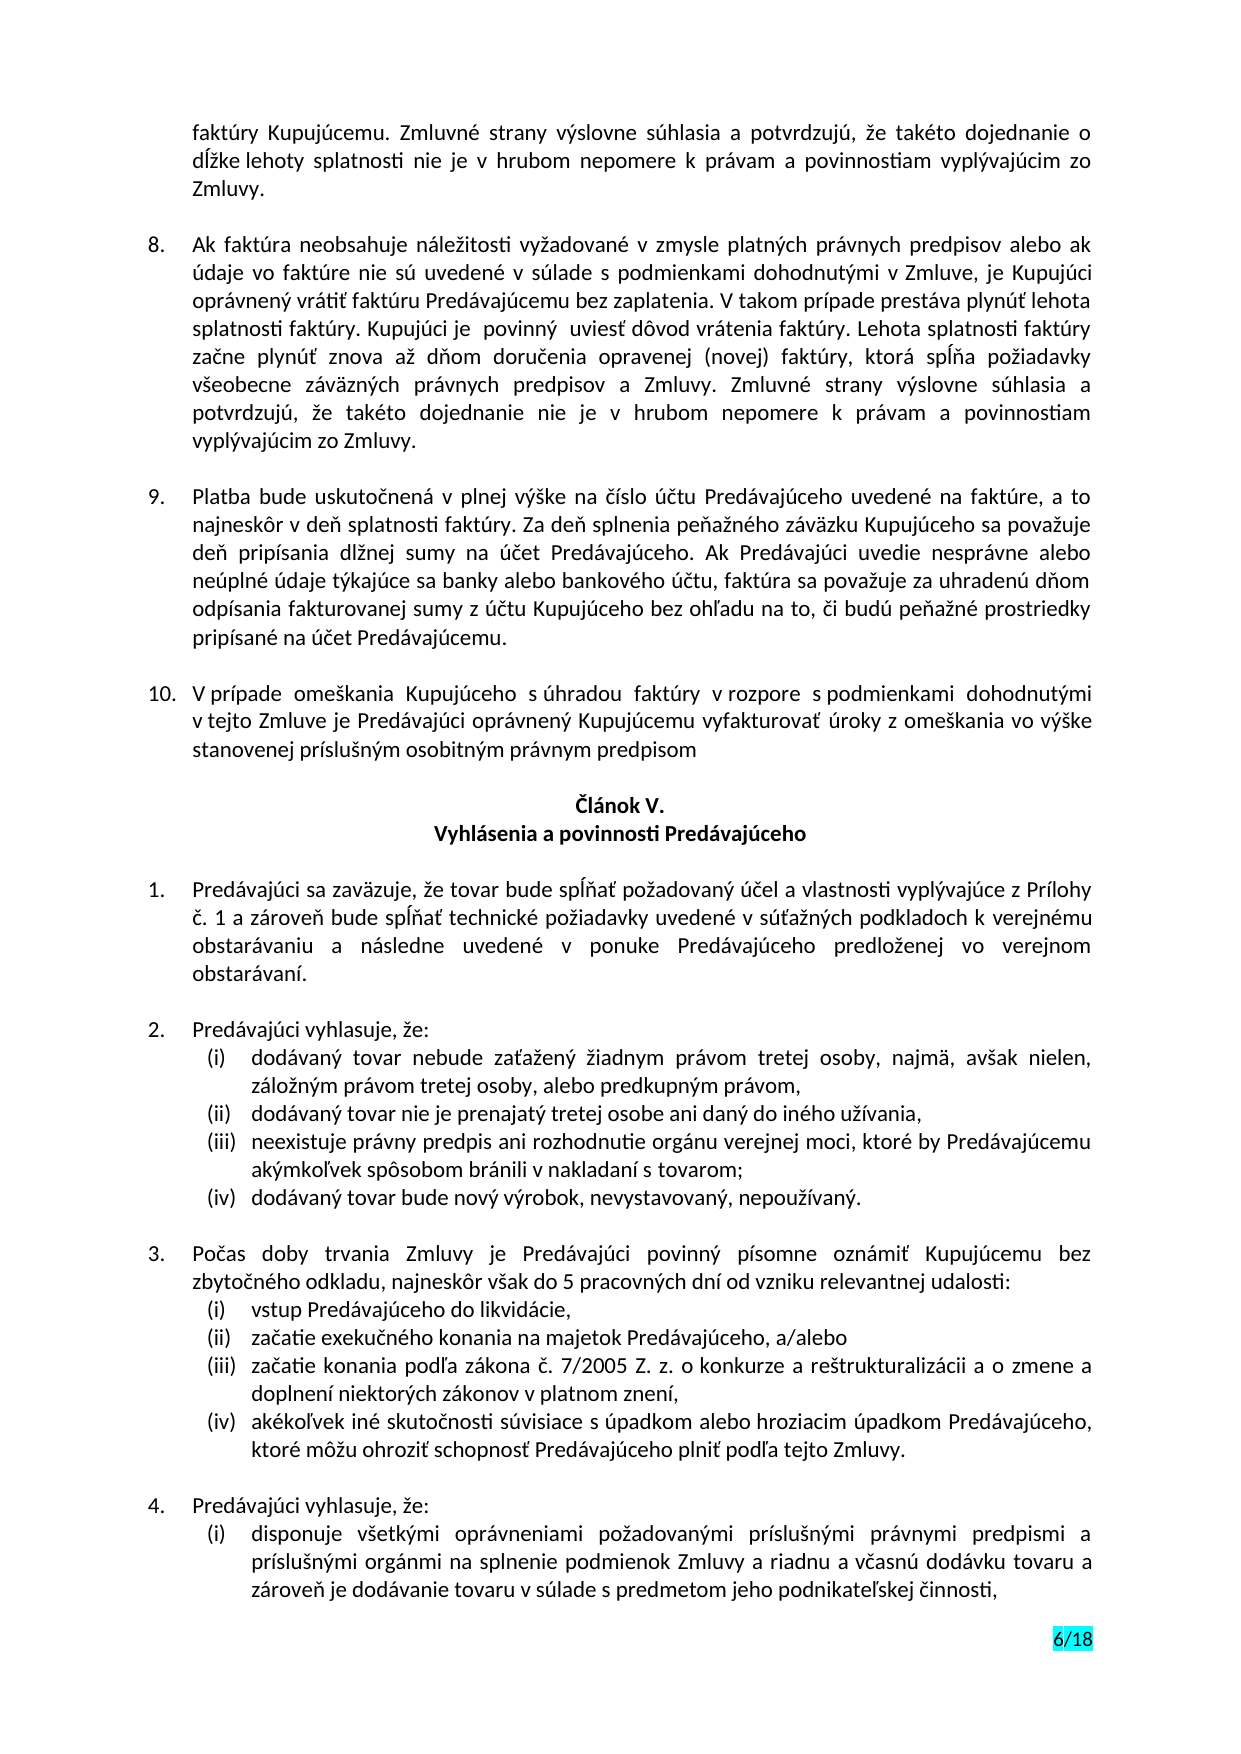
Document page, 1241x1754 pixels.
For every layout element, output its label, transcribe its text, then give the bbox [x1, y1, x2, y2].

list neexistuje právny predpis ani rozhodnutie orgánu verejnej moci, ktoré by Predávajúcemu akýmkoľvek spôsobom bránili v nakladaní s tovarom; [207, 1127, 1093, 1183]
list akékoľvek iné skutočnosti súvisiace s úpadkom alebo hroziacim úpadkom Predávajúceho, ktoré môžu ohroziť schopnosť Predávajúceho plniť podľa tejto Zmluvy. [207, 1407, 1093, 1463]
list dodávaný tovar bude nový výrobok, nevystavovaný, nepoužívaný. [207, 1183, 1093, 1211]
list Platba bude uskutočnená v plnej výške na číslo účtu Predávajúceho uvedené na faktúre, a to najneskôr v deň splatnosti faktúry. Za deň splnenia peňažného záväzku Kupujúceho sa považuje deň pripísania dlžnej sumy na účet Predávajúceho. Ak Predávajúci uvedie nesprávne alebo neúplné údaje týkajúce sa banky alebo bankového účtu, faktúra sa považuje za uhradenú dňom odpísania fakturovanej sumy z účtu Kupujúceho bez ohľadu na to, či budú peňažné prostriedky pripísané na účet Predávajúcemu. [148, 482, 1093, 651]
list (i) dodávaný tovar nebude zaťažený žiadnym právom tretej osoby, najmä, avšak nielen, záložným právom tretej osoby, alebo predkupným právom, [207, 1043, 1093, 1099]
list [148, 118, 1093, 202]
list Vyhlásenia a povinnosti Predávajúceho [148, 819, 1093, 847]
list začatie konania podľa zákona č. 7/2005 Z. z. o konkurze a reštrukturalizácii a o zmene a doplnení niektorých zákonov v platnom znení, [207, 1351, 1093, 1407]
list 3. Počas doby trvania Zmluvy je Predávajúci povinný písomne oznámiť Kupujúcemu bez zbytočného odkladu, najneskôr však do 5 pracovných dní od vzniku relevantnej udalosti: [148, 1239, 1093, 1295]
list Ak faktúra neobsahuje náležitosti vyžadované v zmysle platných právnych predpisov alebo ak údaje vo faktúre nie sú uvedené v súlade s podmienkami dohodnutými v Zmluve, je Kupujúci oprávnený vrátiť faktúru Predávajúcemu bez zaplatenia. V takom prípade prestáva plynúť lehota splatnosti faktúry. Kupujúci je povinný uviesť dôvod vrátenia faktúry. Lehota splatnosti faktúry začne plynúť znova až dňom doručenia opravenej (novej) faktúry, ktorá spĺňa požiadavky všeobecne záväzných právnych predpisov a Zmluvy. Zmluvné strany výslovne súhlasia a potvrdzujú, že takéto dojednanie nie je v hrubom nepomere k právam a povinnostiam vyplývajúcim zo Zmluvy. [148, 230, 1093, 454]
text 4. Predávajúci vyhlasuje, že: [148, 1491, 1093, 1519]
list disponuje všetkými oprávneniami požadovanými príslušnými právnymi predpismi a príslušnými orgánmi na splnenie podmienok Zmluvy a riadnu a včasnú dodávku tovaru a zároveň je dodávanie tovaru v súlade s predmetom jeho podnikateľskej činnosti, [207, 1519, 1093, 1603]
list Článok V. [148, 791, 1093, 819]
list V prípade omeškania Kupujúceho s úhradou faktúry v rozpore s podmienkami dohodnutými v tejto Zmluve je Predávajúci oprávnený Kupujúcemu vyfakturovať úroky z omeškania vo výške stanovenej príslušným osobitným právnym predpisom [148, 679, 1093, 763]
list 2. Predávajúci vyhlasuje, že: [148, 1015, 1093, 1043]
list Predávajúci sa zaväzuje, že tovar bude spĺňať požadovaný účel a vlastnosti vyplývajúce z Prílohy č. 1 a zároveň bude spĺňať technické požiadavky uvedené v súťažných podkladoch k verejnému obstarávaniu a následne uvedené v ponuke Predávajúceho predloženej vo verejnom obstarávaní. [148, 875, 1093, 987]
list (i) vstup Predávajúceho do likvidácie, [207, 1295, 1093, 1323]
list (ii) začatie exekučného konania na majetok Predávajúceho, a/alebo [207, 1323, 1093, 1351]
list (ii) dodávaný tovar nie je prenajatý tretej osobe ani daný do iného užívania, [207, 1099, 1093, 1127]
